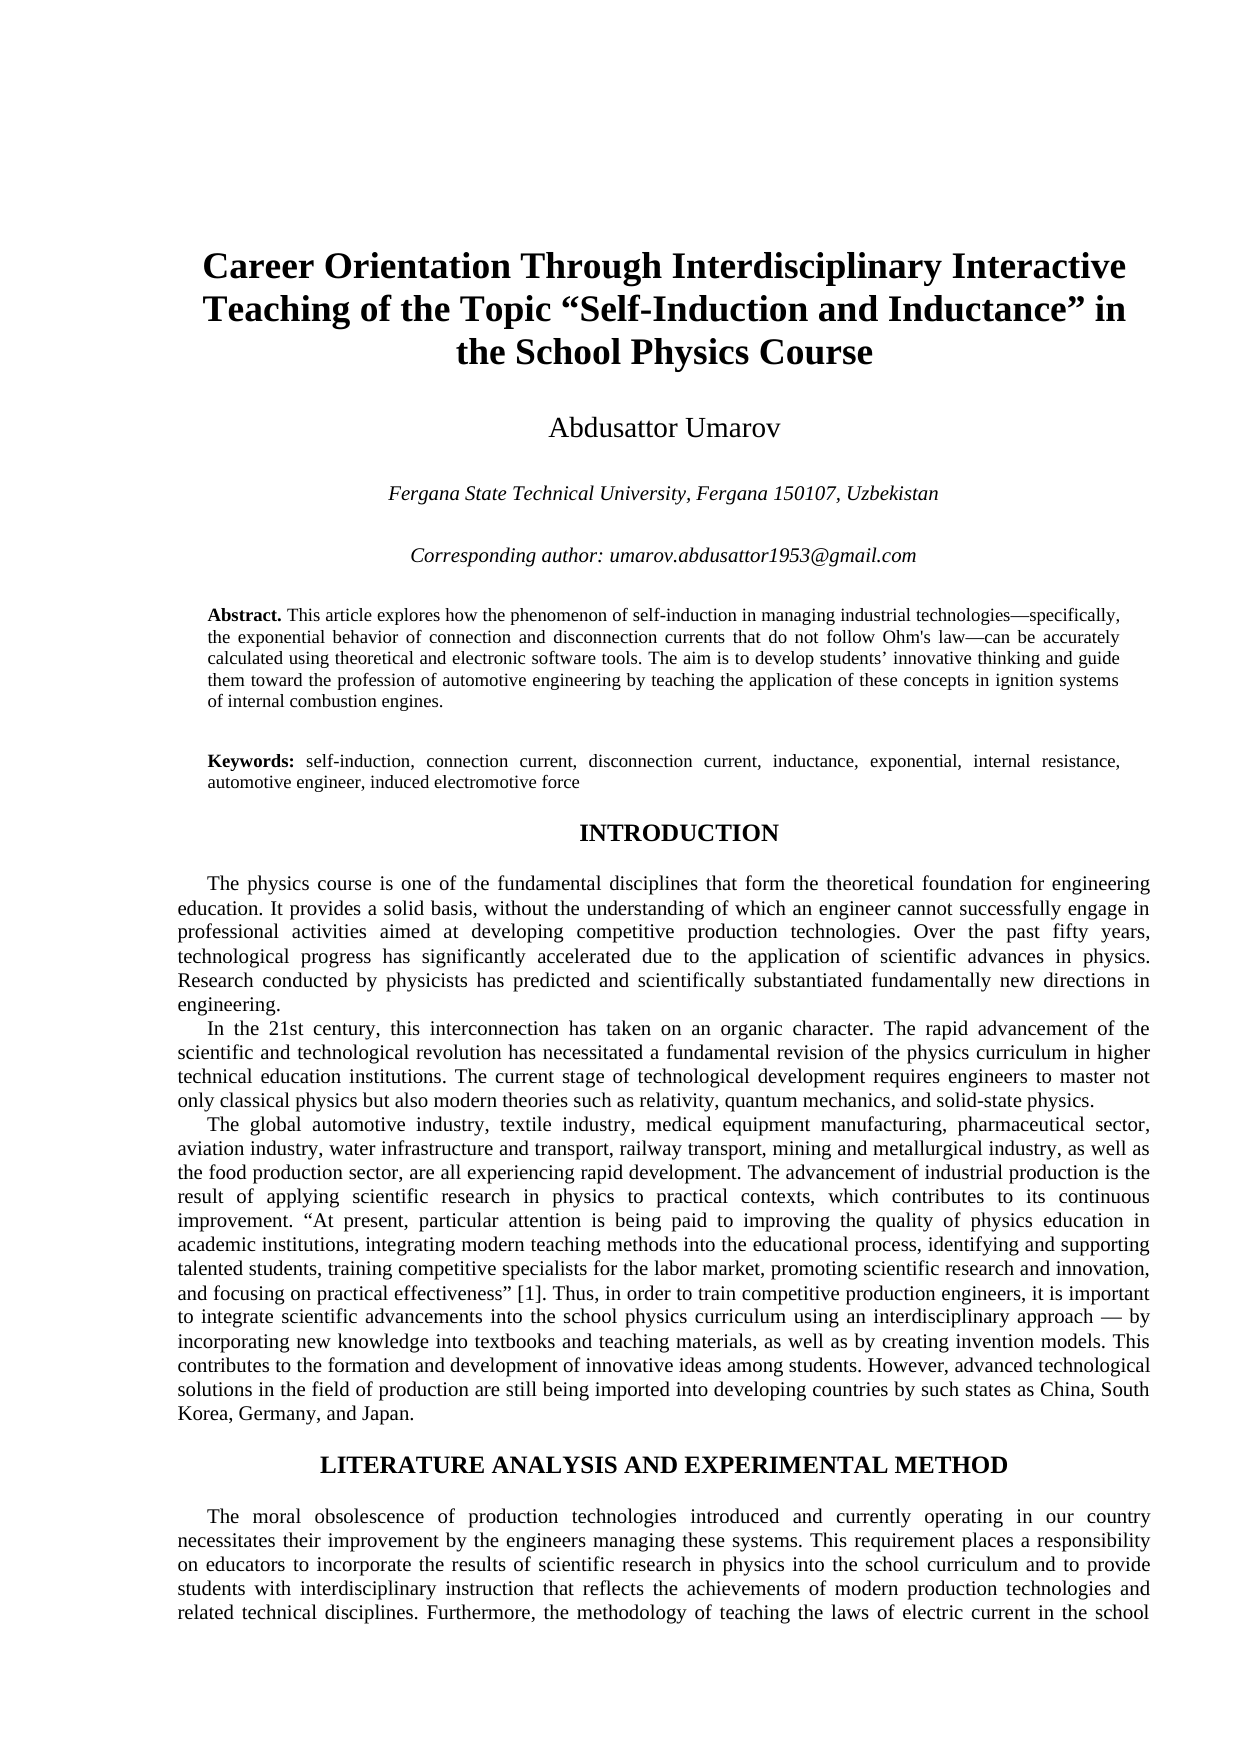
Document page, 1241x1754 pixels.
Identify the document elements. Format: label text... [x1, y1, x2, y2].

text The physics course is one of the fundamental disciplines that form the theoretical foundation for engineering education. It provides a solid basis, without the understanding of which an engineer cannot successfully engage in professional activities aimed at developing competitive production technologies. Over the past fifty years, technological progress has significantly accelerated due to the application of scientific advances in physics. Research conducted by physicists has predicted and scientifically substantiated fundamentally new directions in engineering. [177, 871, 1152, 1016]
text Corresponding author: umarov.abdusattor1953@gmail.com [177, 543, 1152, 567]
text Fergana State Technical University, Fergana 150107, Uzbekistan [177, 481, 1152, 505]
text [177, 1503, 1152, 1624]
text LITERATURE ANALYSIS AND EXPERIMENTAL METHOD [177, 1450, 1152, 1478]
text Abstract. This article explores how the phenomenon of self-induction in managing industrial technologies—specifically, the exponential behavior of connection and disconnection currents that do not follow Ohm's law—can be accurately calculated using theoretical and electronic software tools. The aim is to develop students’ innovative thinking and guide them toward the profession of automotive engineering by teaching the application of these concepts in ignition systems of internal combustion engines. [207, 604, 1121, 712]
text In the 21st century, this interconnection has taken on an organic character. The rapid advancement of the scientific and technological revolution has necessitated a fundamental revision of the physics curriculum in higher technical education institutions. The current stage of technological development requires engineers to master not only classical physics but also modern theories such as relativity, quantum mechanics, and solid-state physics. [177, 1016, 1152, 1112]
text Career Orientation Through Interdisciplinary Interactive Teaching of the Topic “Self-Induction and Inductance” in the School Physics Course [177, 243, 1152, 372]
text The global automotive industry, textile industry, medical equipment manufacturing, pharmaceutical sector, aviation industry, water infrastructure and transport, railway transport, mining and metallurgical industry, as well as the food production sector, are all experiencing rapid development. The advancement of industrial production is the result of applying scientific research in physics to practical contexts, which contributes to its continuous improvement. “At present, particular attention is being paid to improving the quality of physics education in academic institutions, integrating modern teaching methods into the educational process, identifying and supporting talented students, training competitive specialists for the labor market, promoting scientific research and innovation, and focusing on practical effectiveness” [1]. Thus, in order to train competitive production engineers, it is important to integrate scientific advancements into the school physics curriculum using an interdisciplinary approach — by incorporating new knowledge into textbooks and teaching materials, as well as by creating invention models. This contributes to the formation and development of innovative ideas among students. However, advanced technological solutions in the field of production are still being imported into developing countries by such states as China, South Korea, Germany, and Japan. [177, 1112, 1152, 1425]
text INTRODUCTION [177, 818, 1152, 846]
text Abdusattor Umarov [177, 410, 1152, 443]
text Keywords: self-induction, connection current, disconnection current, inductance, exponential, internal resistance, automotive engineer, induced electromotive force [207, 749, 1121, 793]
